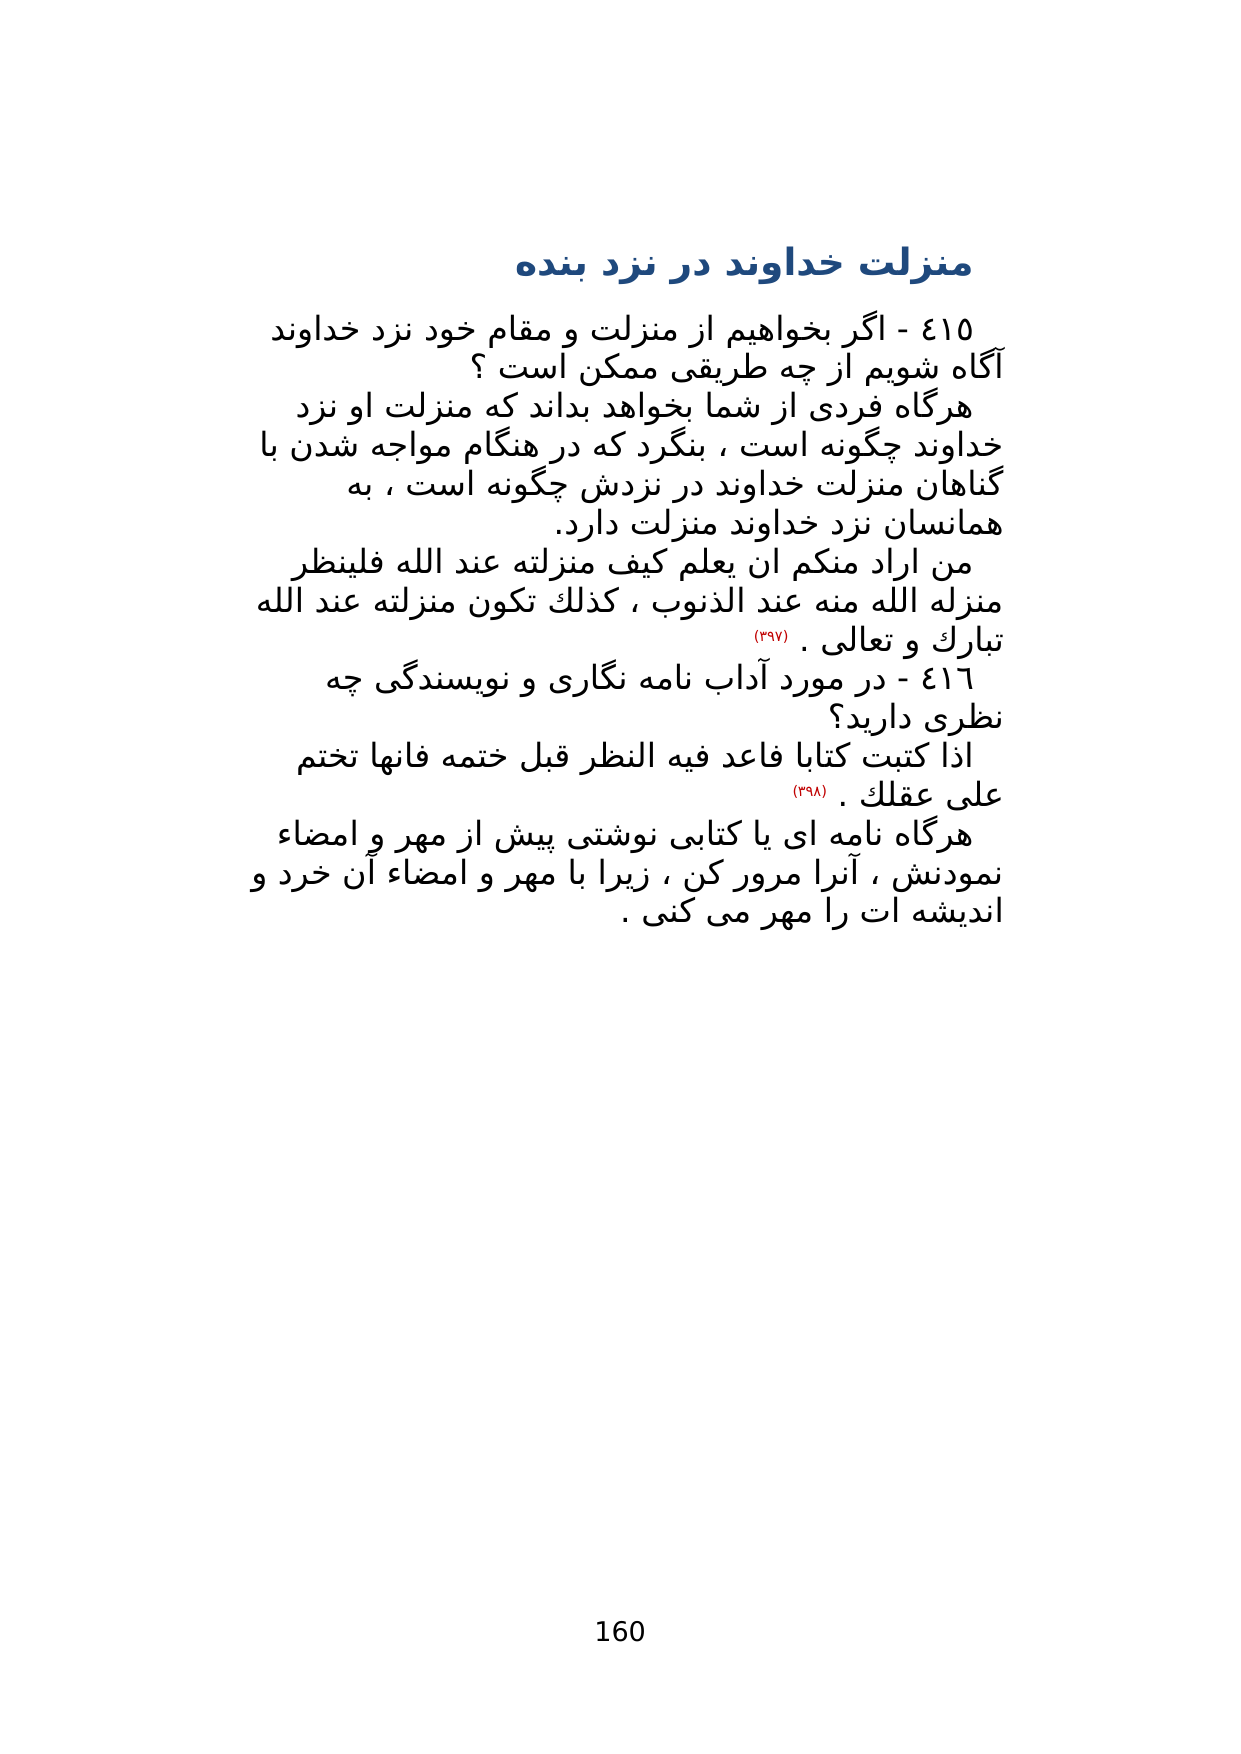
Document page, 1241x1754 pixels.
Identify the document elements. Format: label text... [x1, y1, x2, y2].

text ٤١٦ - در مورد آداب نامه نگارى و نويسندگى چه نظرى داريد؟ [236, 659, 1004, 737]
text هرگاه نامه اى يا كتابى نوشتى پيش از مهر و امضاء نمودنش ، آنرا مرور كن ، زيرا با مهر و امضاء آن خرد و انديشه ات را مهر مى كنى . [236, 814, 1004, 931]
text من اراد منكم ان يعلم كيف منزلته عند الله فلينظر منزله الله منه عند الذنوب ، كذلك تكون منزلته عند الله تبارك و تعالى . (٣٩٧) [236, 542, 1004, 659]
text هرگاه فردى از شما بخواهد بداند كه منزلت او نزد خداوند چگونه است ، بنگرد كه در هنگام مواجه شدن با گناهان منزلت خداوند در نزدش چگونه است ، به همانسان نزد خداوند منزلت دارد. [236, 387, 1004, 542]
subtitle منزلت خداوند در نزد بنده [236, 241, 1004, 284]
text ٤١٥ - اگر بخواهيم از منزلت و مقام خود نزد خداوند آگاه شويم از چه طريقى ممكن است ؟ [236, 309, 1004, 387]
text اذا كتبت كتابا فاعد فيه النظر قبل ختمه فانها تختم على عقلك . (٣٩٨) [236, 737, 1004, 814]
